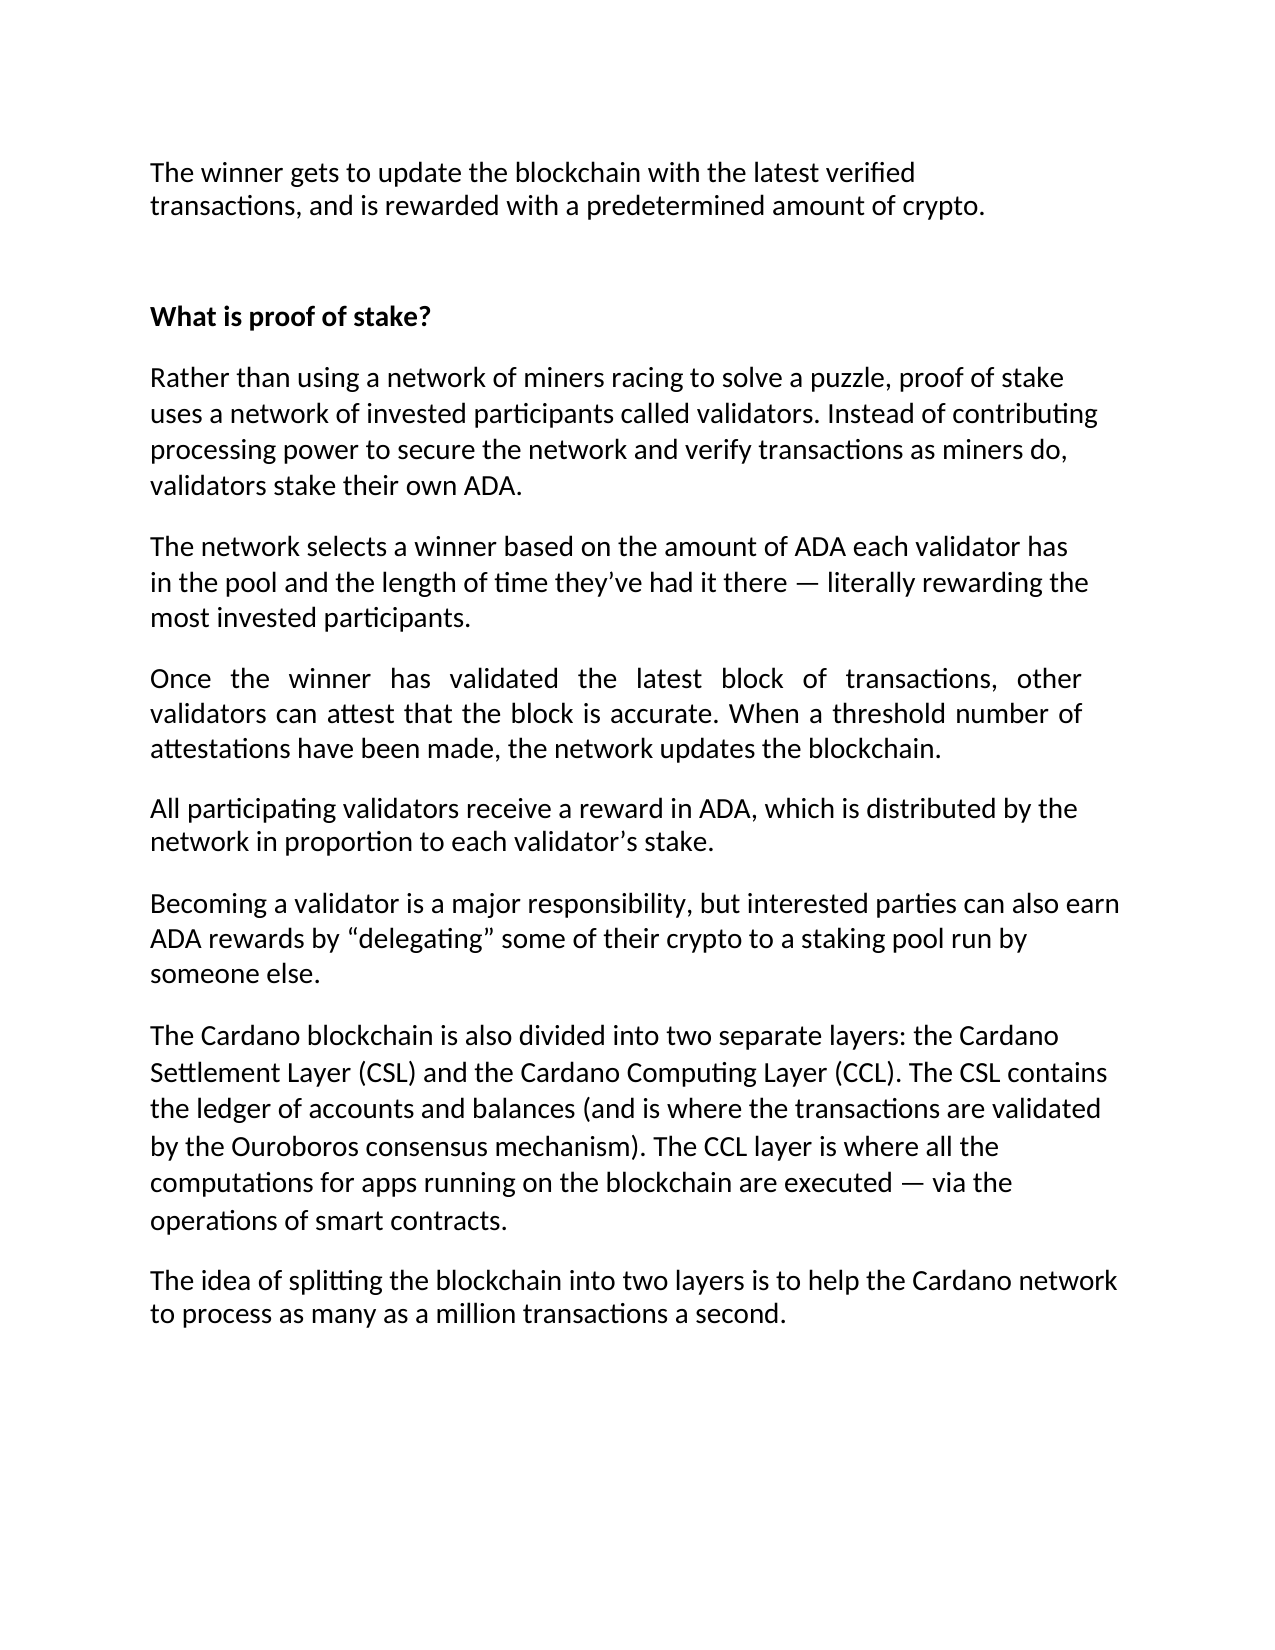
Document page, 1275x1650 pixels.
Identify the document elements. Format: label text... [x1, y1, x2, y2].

text The winner gets to update the blockchain with the latest verified transactions, and is rewarded with a predetermined amount of crypto. [150, 156, 1075, 223]
text All participating validators receive a reward in ADA, which is distributed by the network in proportion to each validator’s stake. [150, 792, 1079, 859]
text The Cardano blockchain is also divided into two separate layers: the Cardano Settlement Layer (CSL) and the Cardano Computing Layer (CCL). The CSL contains the ledger of accounts and balances (and is where the transactions are validated by the Ouroboros consensus mechanism). The CCL layer is where all the computations for apps running on the blockchain are executed — via the operations of smart contracts. [150, 1017, 1110, 1237]
text The idea of splitting the blockchain into two layers is to help the Cardano network to process as many as a million transactions a second. [150, 1263, 1119, 1330]
text What is proof of stake? [150, 298, 1125, 333]
text Once the winner has validated the latest block of transactions, other validators can attest that the block is accurate. When a threshold number of attestations have been made, the network updates the blockchain. [150, 661, 1083, 766]
text The network selects a winner based on the amount of ADA each validator has in the pool and the length of time they’ve had it there — literally rewarding the most invested participants. [150, 529, 1096, 634]
text Rather than using a network of miners racing to solve a puzzle, proof of stake uses a network of invested participants called validators. Instead of contributing processing power to secure the network and verify transactions as miners do, validators stake their own ADA. [150, 359, 1123, 503]
text Becoming a validator is a major responsibility, but interested parties can also earn ADA rewards by “delegating” some of their crypto to a staking pool run by someone else. [150, 886, 1121, 990]
